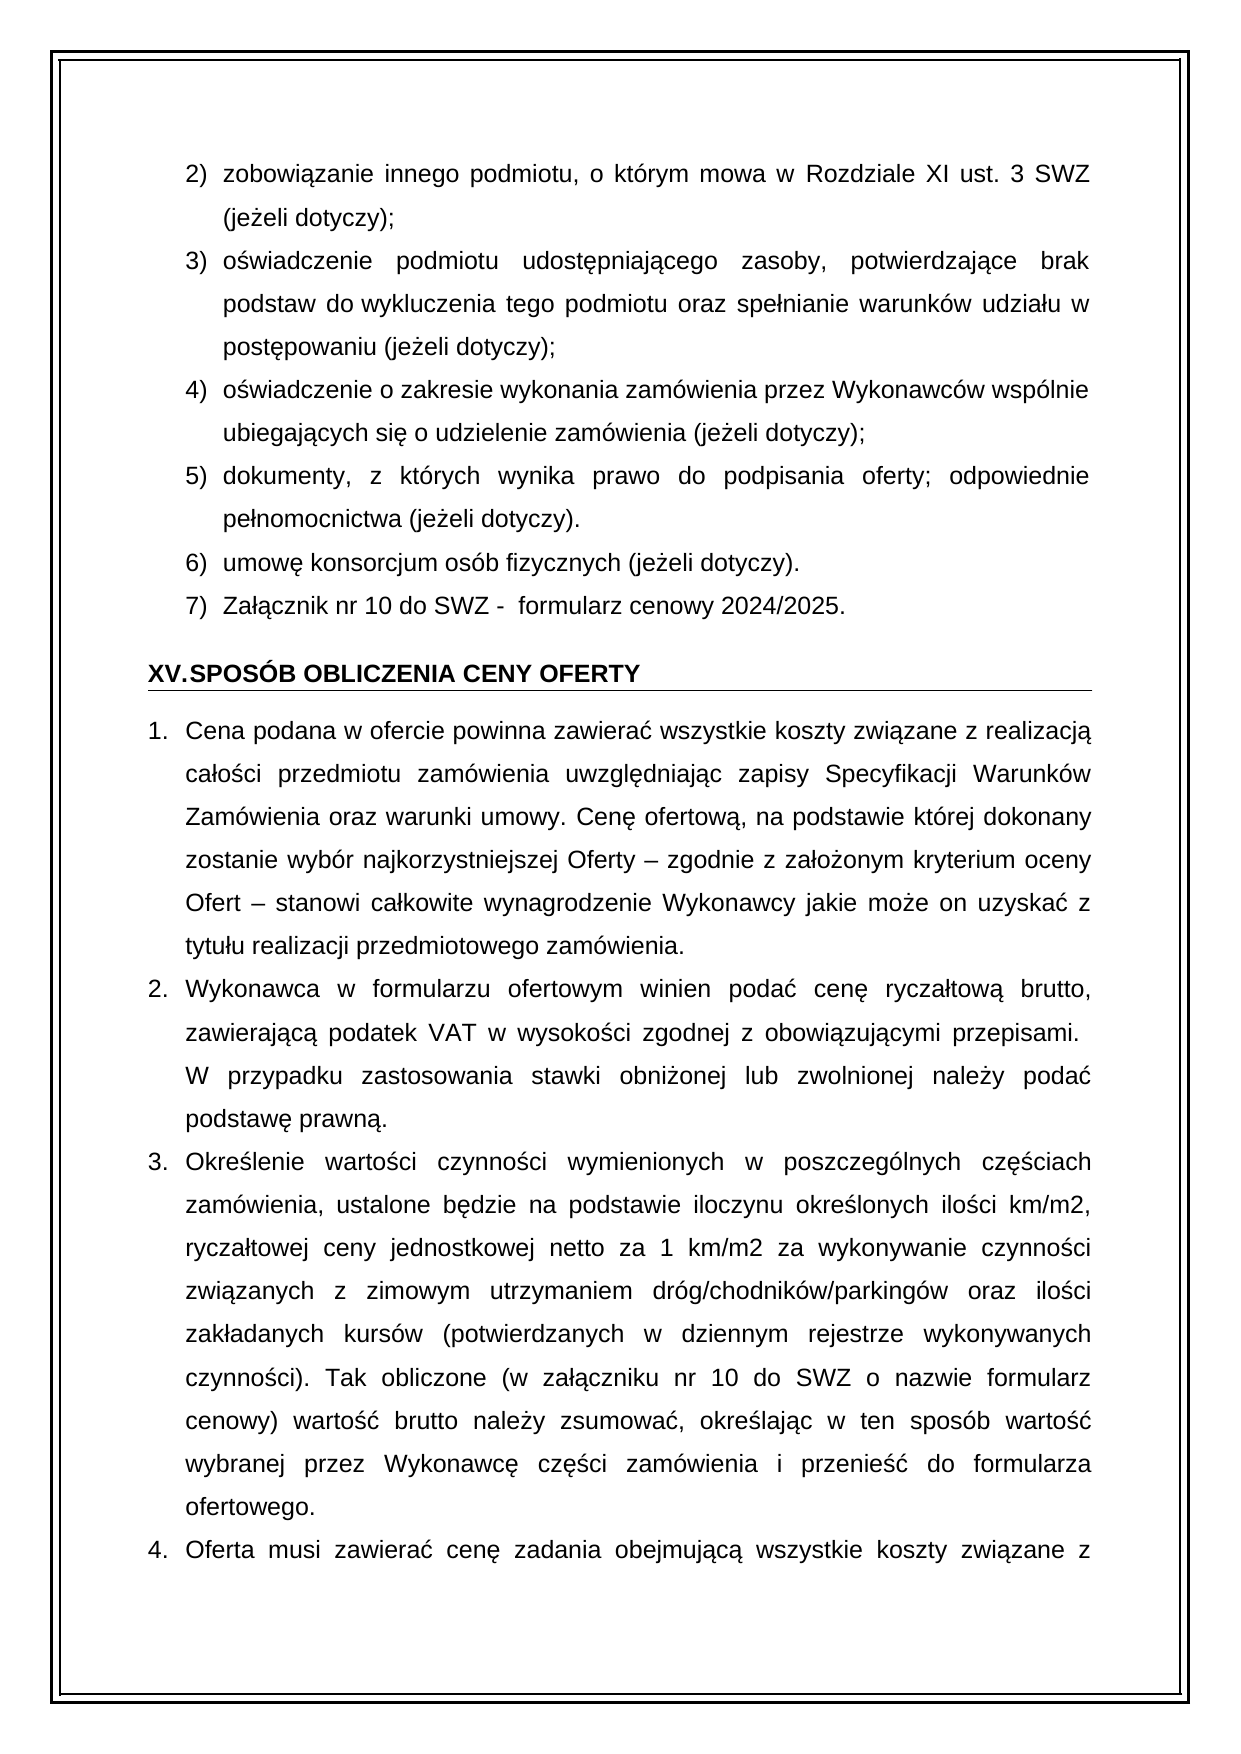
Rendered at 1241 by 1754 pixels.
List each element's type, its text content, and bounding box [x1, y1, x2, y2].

list Załącznik nr 10 do SWZ - formularz cenowy 2024/2025. [185, 591, 1090, 619]
list oświadczenie o zakresie wykonania zamówienia przez Wykonawców wspólnie ubiegających się o udzielenie zamówienia (jeżeli dotyczy); [185, 375, 1090, 447]
list Cena podana w ofercie powinna zawierać wszystkie koszty związane z realizacją całości przedmiotu zamówienia uwzględniając zapisy Specyfikacji Warunków Zamówienia oraz warunki umowy. Cenę ofertową, na podstawie której dokonany zostanie wybór najkorzystniejszej Oferty – zgodnie z założonym kryterium oceny Ofert – stanowi całkowite wynagrodzenie Wykonawcy jakie może on uzyskać z tytułu realizacji przedmiotowego zamówienia. [148, 716, 1092, 960]
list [148, 1535, 1092, 1564]
list zobowiązanie innego podmiotu, o którym mowa w Rozdziale XI ust. 3 SWZ (jeżeli dotyczy); [185, 159, 1090, 231]
list dokumenty, z których wynika prawo do podpisania oferty; odpowiednie pełnomocnictwa (jeżeli dotyczy). [185, 461, 1090, 533]
list oświadczenie podmiotu udostępniającego zasoby, potwierdzające brak podstaw do wykluczenia tego podmiotu oraz spełnianie warunków udziału w postępowaniu (jeżeli dotyczy); [185, 246, 1090, 361]
list Wykonawca w formularzu ofertowym winien podać cenę ryczałtową brutto, zawierającą podatek VAT w wysokości zgodnej z obowiązującymi przepisami. W przypadku zastosowania stawki obniżonej lub zwolnionej należy podać podstawę prawną. [148, 974, 1092, 1133]
list umowę konsorcjum osób fizycznych (jeżeli dotyczy). [185, 548, 1090, 576]
list Określenie wartości czynności wymienionych w poszczególnych częściach zamówienia, ustalone będzie na podstawie iloczynu określonych ilości km/m2, ryczałtowej ceny jednostkowej netto za 1 km/m2 za wykonywanie czynności związanych z zimowym utrzymaniem dróg/chodników/parkingów oraz ilości zakładanych kursów (potwierdzanych w dziennym rejestrze wykonywanych czynności). Tak obliczone (w załączniku nr 10 do SWZ o nazwie formularz cenowy) wartość brutto należy zsumować, określając w ten sposób wartość wybranej przez Wykonawcę części zamówienia i przenieść do formularza ofertowego. [148, 1147, 1092, 1521]
subtitle XV. SPOSÓB OBLICZENIA CENY OFERTY [148, 659, 1092, 690]
